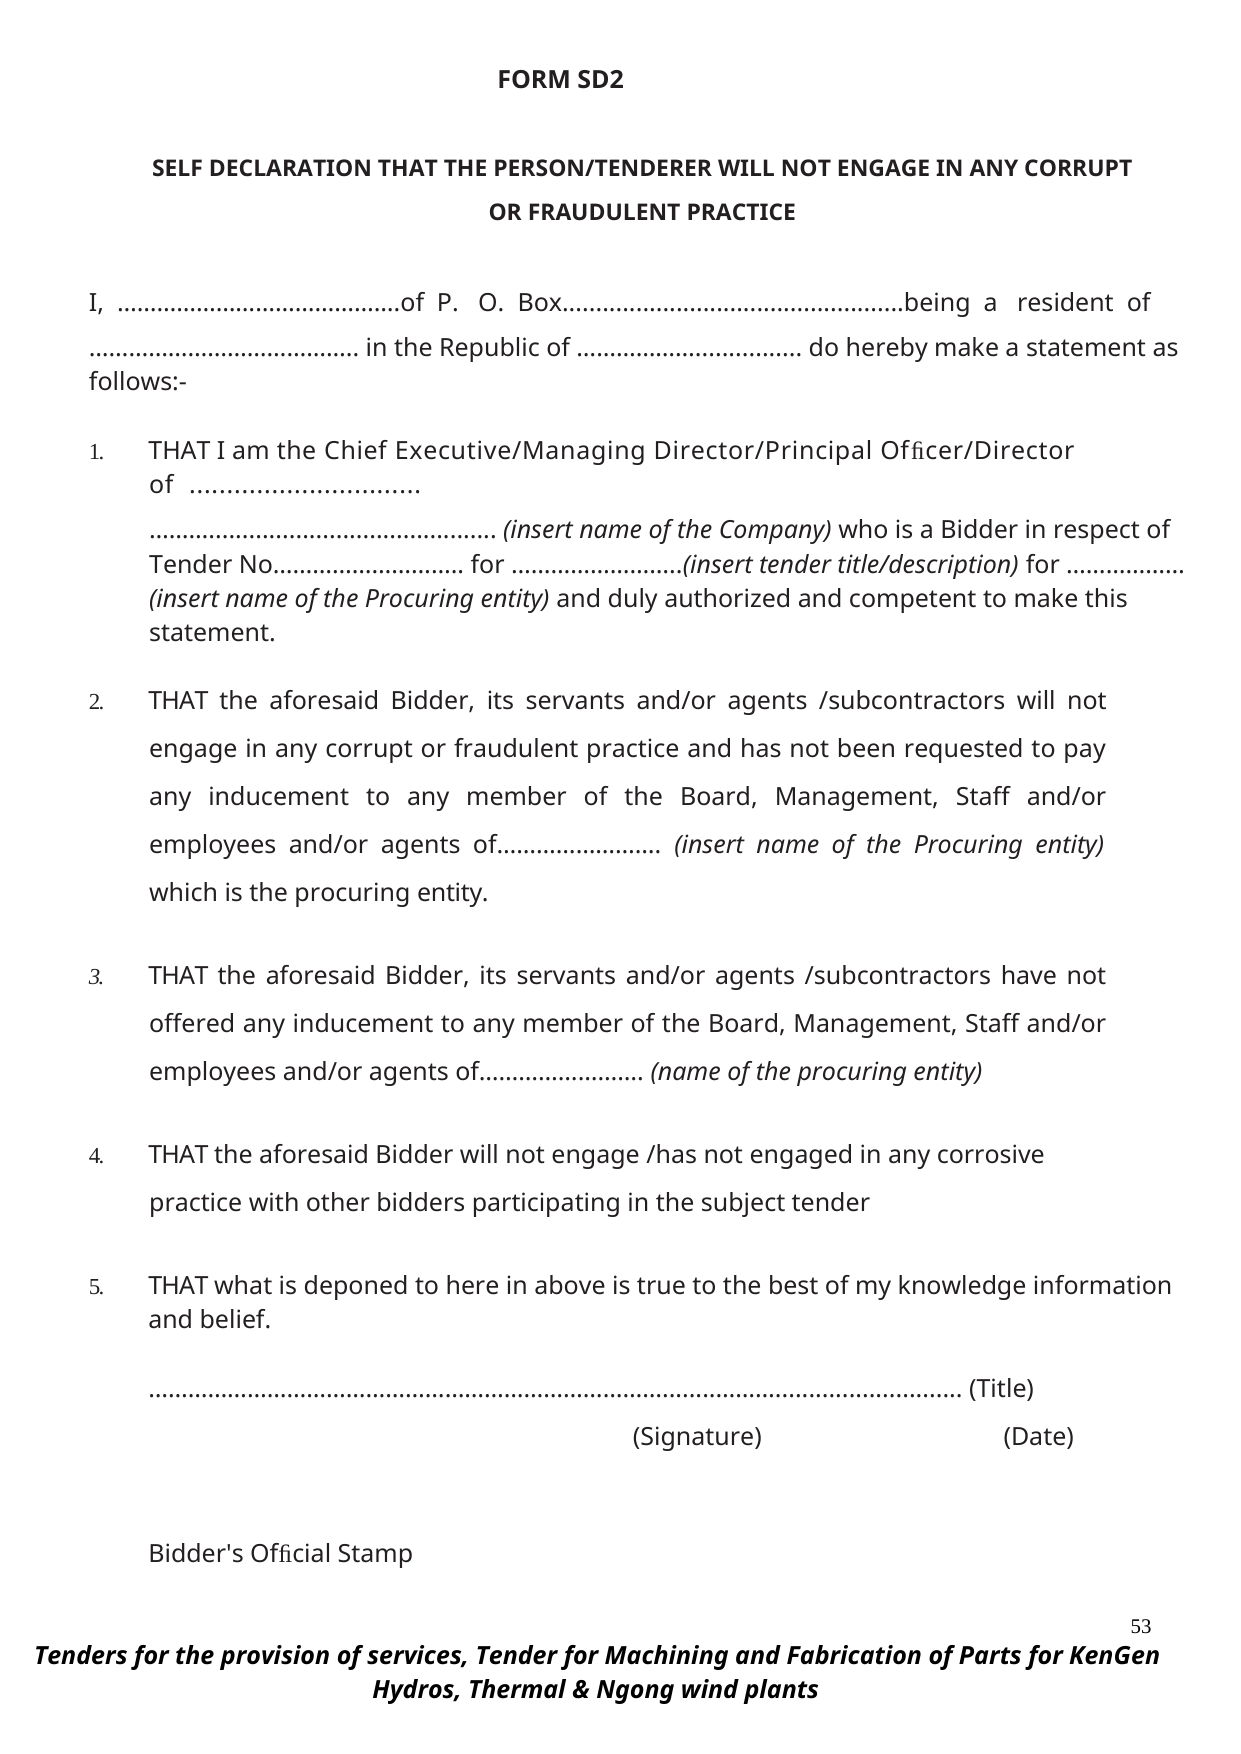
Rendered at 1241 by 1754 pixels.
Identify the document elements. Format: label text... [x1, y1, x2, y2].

text ………........................................... (insert name of the Company) who is a Bidder in respect of Tender No……………………….. for ……………………..(insert tender title/description) for ………………(insert name of the Procuring entity) and duly authorized and competent to make this statement. [149, 512, 1196, 648]
text Bidder's Ofﬁcial Stamp [148, 1535, 1196, 1569]
text ……………………………………………………………………........………............................ (Title) (Signature) (Date) [148, 1370, 1090, 1452]
text ………………………………….. in the Republic of ………………................ do hereby make a statement as follows:- [89, 330, 1196, 398]
list THAT the aforesaid Bidder, its servants and/or agents /subcontractors will not engage in any corrupt or fraudulent practice and has not been requested to pay any inducement to any member of the Board, Management, Staff and/or employees and/or agents of……………………. (insert name of the Procuring entity) which is the procuring entity. [89, 683, 1108, 909]
list THAT the aforesaid Bidder, its servants and/or agents /subcontractors have not offered any inducement to any member of the Board, Management, Staff and/or employees and/or agents of……………………. (name of the procuring entity) [89, 958, 1108, 1088]
list THAT I am the Chief Executive/Managing Director/Principal Ofﬁcer/Director of ............................... [89, 433, 1196, 501]
text SELF DECLARATION THAT THE PERSON/TENDERER WILL NOT ENGAGE IN ANY CORRUPT OR FRAUDULENT PRACTICE [133, 152, 1151, 227]
text FORM SD2 [0, 63, 1121, 95]
text I, …………………………………….of P. O. Box...................................................being a resident of [89, 285, 1196, 319]
list THAT the aforesaid Bidder will not engage /has not engaged in any corrosive practice with other bidders participating in the subject tender [89, 1137, 1108, 1219]
list THAT what is deponed to here in above is true to the best of my knowledge information and belief. [89, 1267, 1196, 1335]
